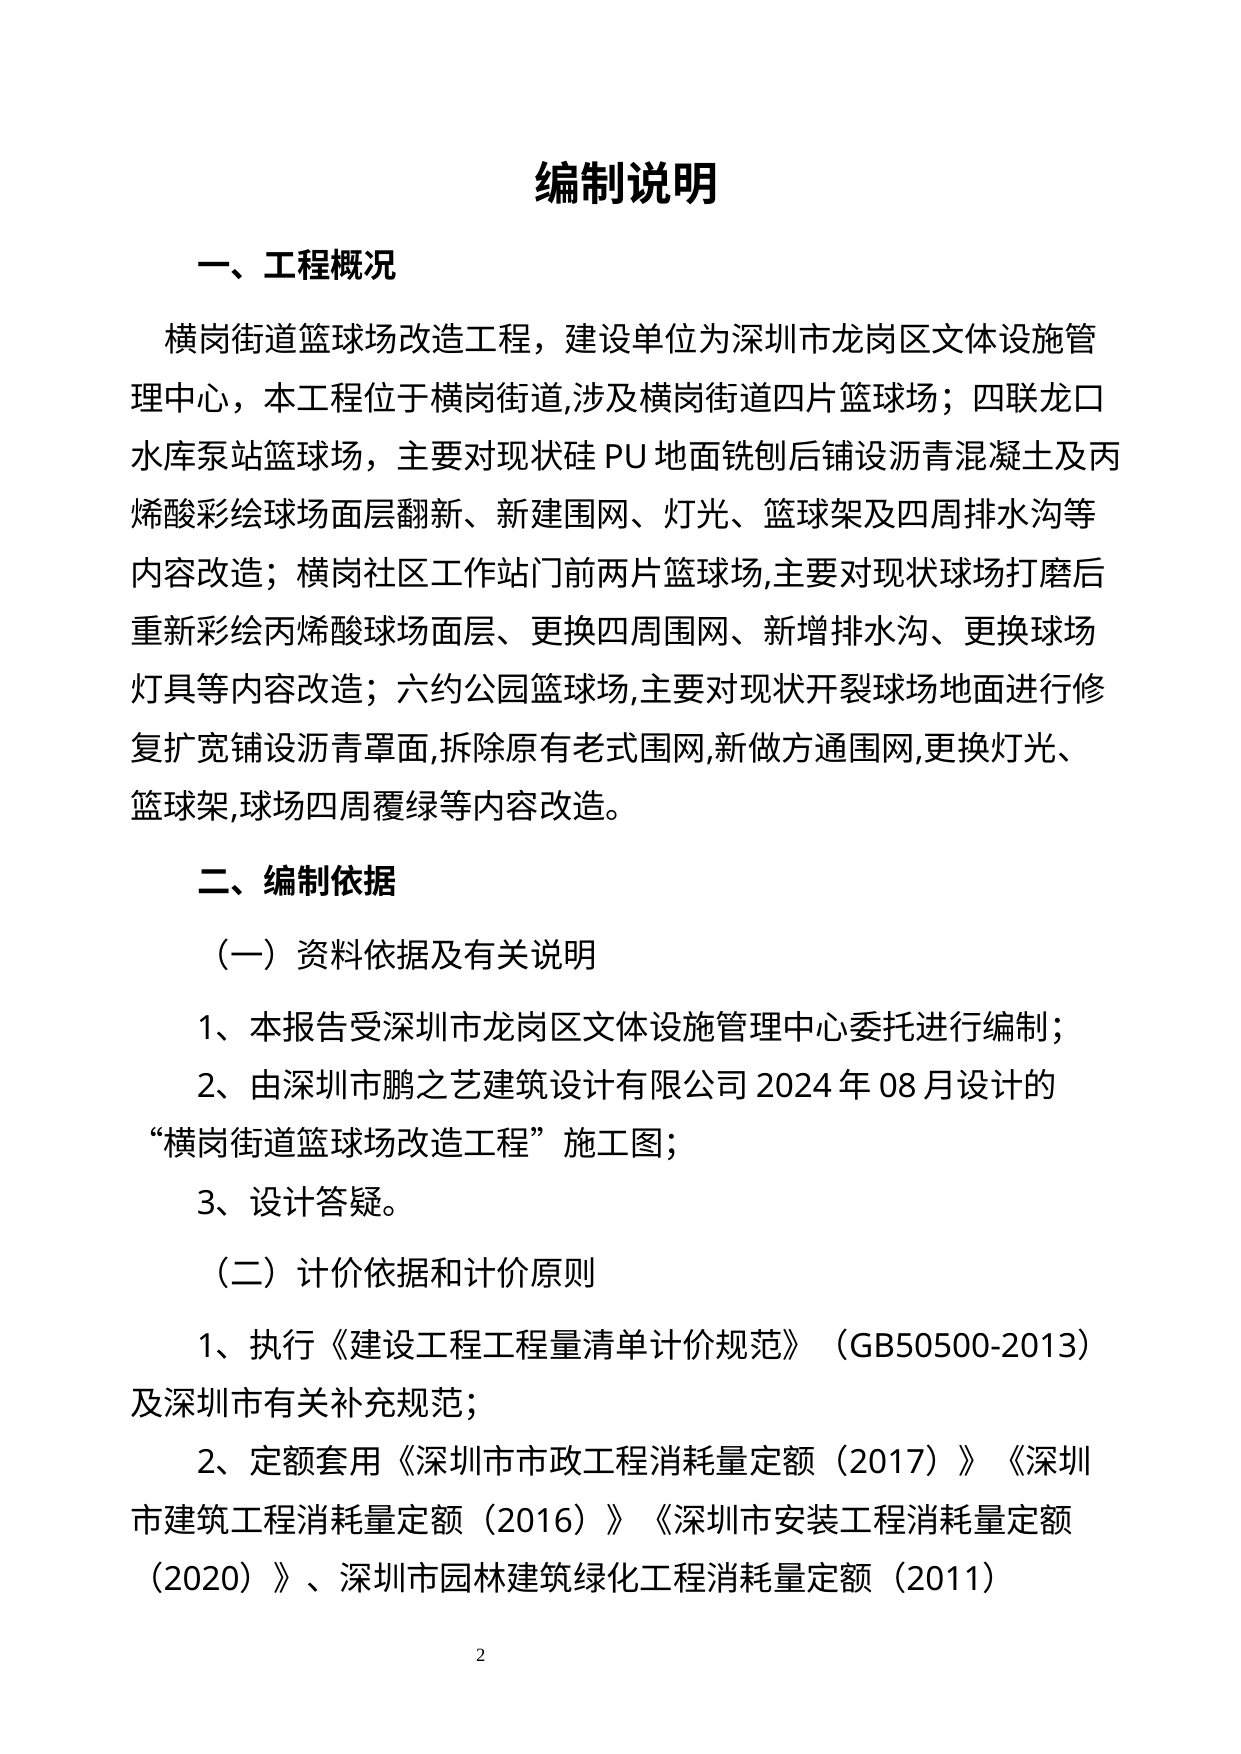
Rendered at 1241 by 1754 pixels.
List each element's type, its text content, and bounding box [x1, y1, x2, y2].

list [130, 1427, 1122, 1602]
list 设计答疑。 [130, 1167, 1122, 1226]
list 1、执行《建设工程工程量清单计价规范》（GB50500-2013）及深圳市有关补充规范； [130, 1310, 1122, 1427]
list 本报告受深圳市龙岗区文体设施管理中心委托进行编制； [130, 992, 1122, 1051]
text 横岗街道篮球场改造工程，建设单位为深圳市龙岗区文体设施管理中心，本工程位于横岗街道,涉及横岗街道四片篮球场；四联龙口水库泵站篮球场，主要对现状硅PU地面铣刨后铺设沥青混凝土及丙烯酸彩绘球场面层翻新、新建围网、灯光、篮球架及四周排水沟等内容改造；横岗社区工作站门前两片篮球场,主要对现状球场打磨后重新彩绘丙烯酸球场面层、更换四周围网、新增排水沟、更换球场灯具等内容改造；六约公园篮球场,主要对现状开裂球场地面进行修复扩宽铺设沥青罩面,拆除原有老式围网,新做方通围网,更换灯光、篮球架,球场四周覆绿等内容改造。 [130, 305, 1122, 830]
text 编制说明 [130, 148, 1122, 214]
list 计价依据和计价原则 [130, 1239, 1122, 1297]
list 资料依据及有关说明 [130, 921, 1122, 979]
list 编制依据 [130, 846, 1122, 905]
list 由深圳市鹏之艺建筑设计有限公司2024年08月设计的“横岗街道篮球场改造工程”施工图； [130, 1051, 1122, 1167]
list 工程概况 [130, 230, 1122, 289]
